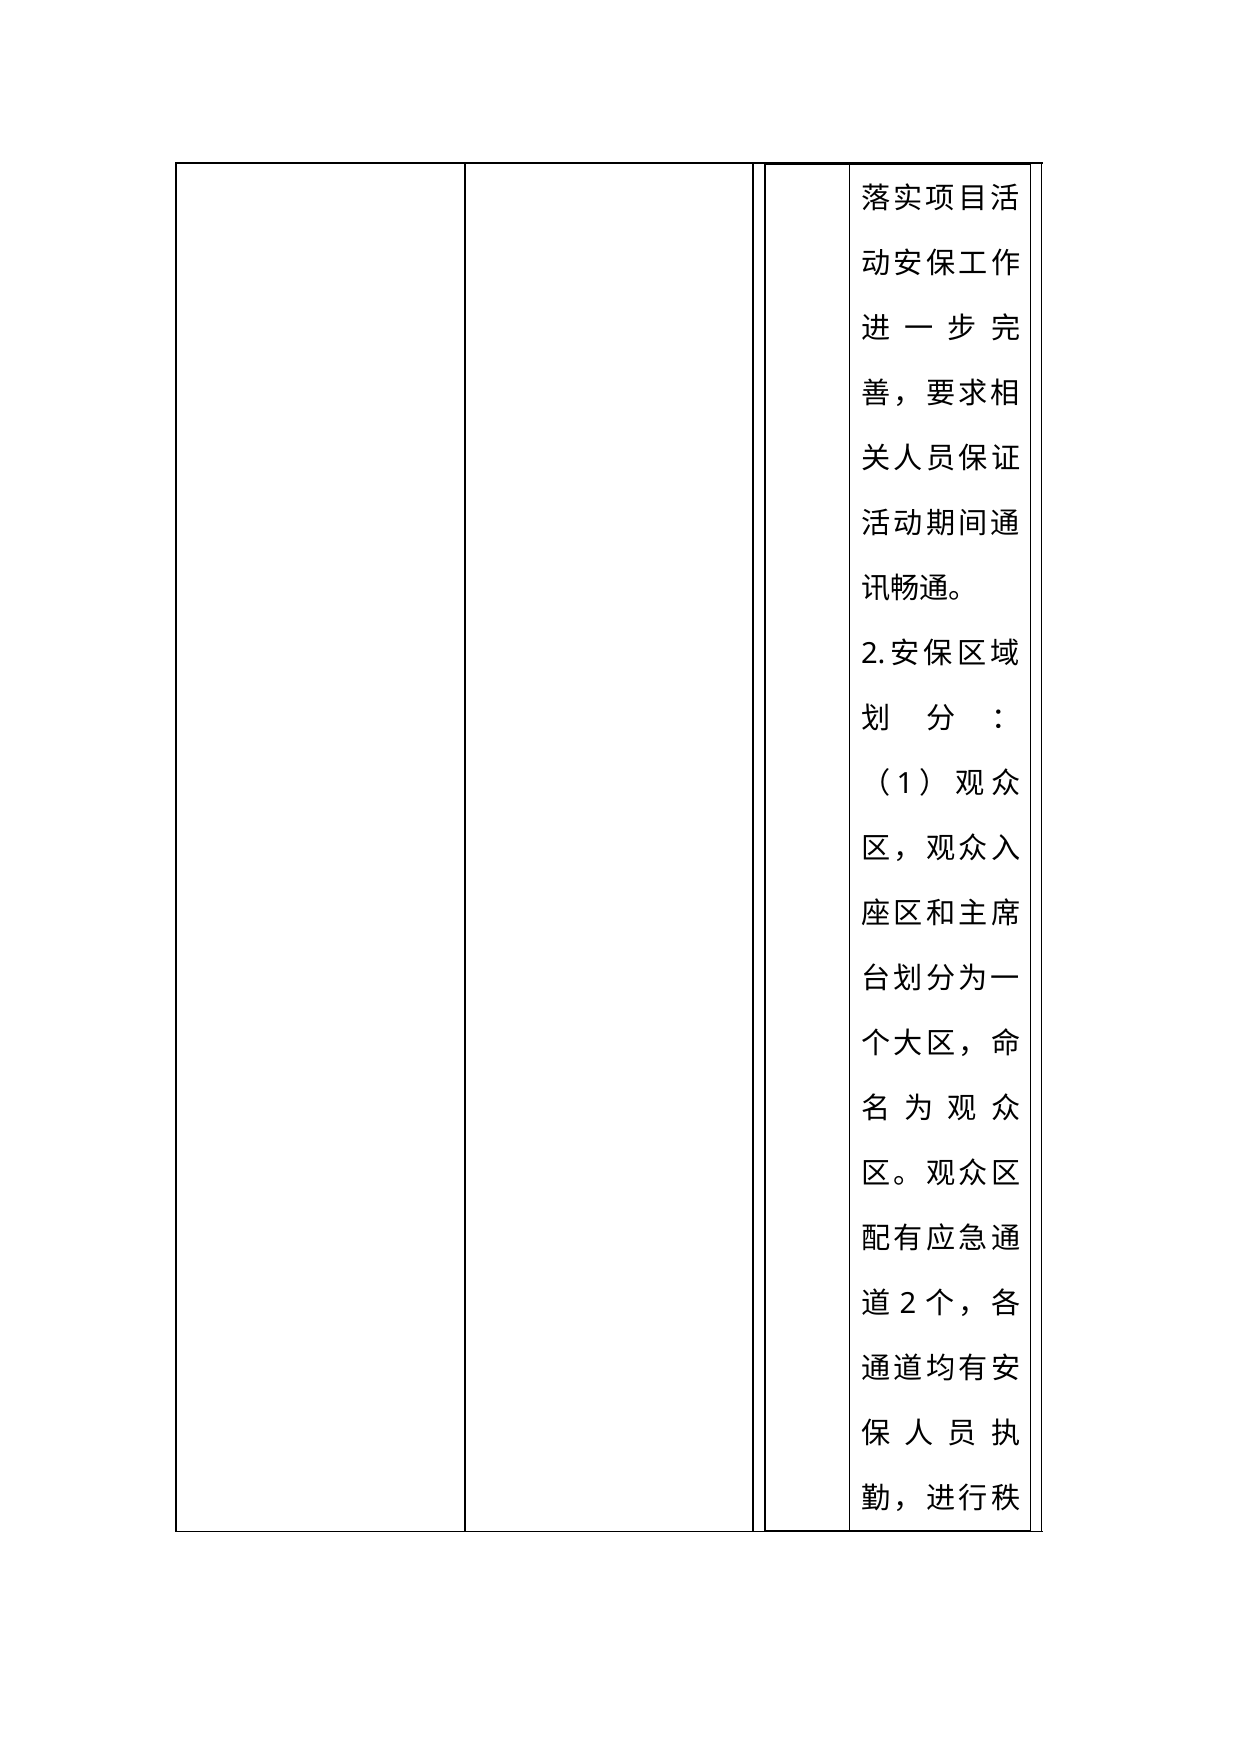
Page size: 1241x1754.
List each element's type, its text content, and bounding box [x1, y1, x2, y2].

table_cell 1 [466, 164, 752, 1531]
table_cell ★ [177, 164, 464, 1531]
table_cell [754, 164, 764, 1531]
table_cell [1031, 164, 1041, 1531]
table_cell [766, 165, 849, 1530]
table_cell [850, 165, 1030, 1530]
